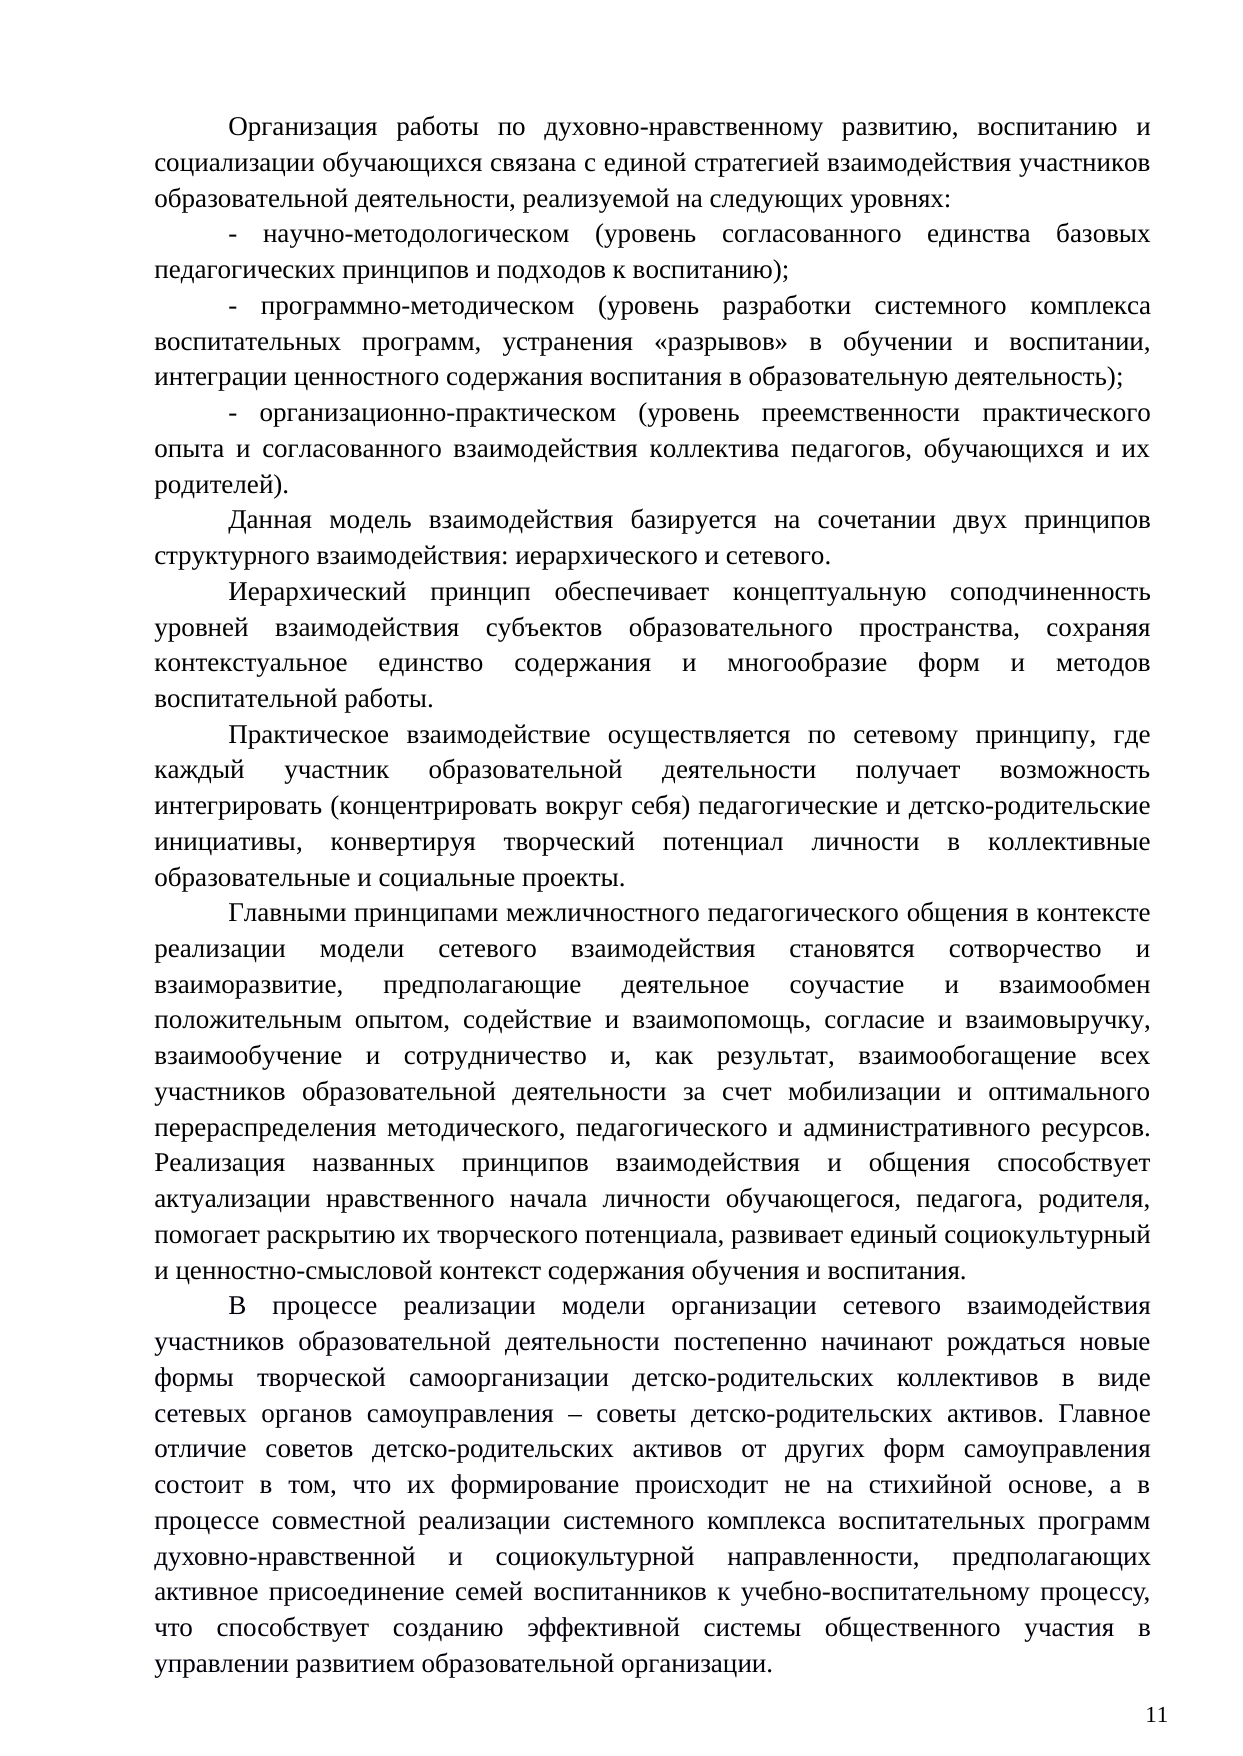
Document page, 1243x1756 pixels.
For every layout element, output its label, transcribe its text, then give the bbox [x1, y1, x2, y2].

text В процессе реализации модели организации сетевого взаимодействия участников образовательной деятельности постепенно начинают рождаться новые формы творческой самоорганизации детско-родительских коллективов в виде сетевых органов самоуправления – советы детско-родительских активов. Главное отличие советов детско-родительских активов от других форм самоуправления состоит в том, что их формирование происходит не на стихийной основе, а в процессе совместной реализации системного комплекса воспитательных программ духовно-нравственной и социокультурной направленности, предполагающих активное присоединение семей воспитанников к учебно-воспитательному процессу, что способствует созданию эффективной системы общественного участия в управлении развитием образовательной организации. [154, 1289, 1152, 1678]
text Практическое взаимодействие осуществляется по сетевому принципу, где каждый участник образовательной деятельности получает возможность интегрировать (концентрировать вокруг себя) педагогические и детско-родительские инициативы, конвертируя творческий потенциал личности в коллективные образовательные и социальные проекты. [154, 718, 1152, 892]
text - научно-методологическом (уровень согласованного единства базовых педагогических принципов и подходов к воспитанию); [154, 218, 1152, 284]
text Главными принципами межличностного педагогического общения в контексте реализации модели сетевого взаимодействия становятся сотворчество и взаиморазвитие, предполагающие деятельное соучастие и взаимообмен положительным опытом, содействие и взаимопомощь, согласие и взаимовыручку, взаимообучение и сотрудничество и, как результат, взаимообогащение всех участников образовательной деятельности за счет мобилизации и оптимального перераспределения методического, педагогического и административного ресурсов. Реализация названных принципов взаимодействия и общения способствует актуализации нравственного начала личности обучающегося, педагога, родителя, помогает раскрытию их творческого потенциала, развивает единый социокультурный и ценностно-смысловой контекст содержания обучения и воспитания. [154, 896, 1152, 1285]
text Организация работы по духовно-нравственному развитию, воспитанию и социализации обучающихся связана с единой стратегией взаимодействия участников образовательной деятельности, реализуемой на следующих уровнях: [154, 110, 1152, 213]
text - организационно-практическом (уровень преемственности практического опыта и согласованного взаимодействия коллектива педагогов, обучающихся и их родителей). [154, 396, 1152, 499]
text Иерархический принцип обеспечивает концептуальную соподчиненность уровней взаимодействия субъектов образовательного пространства, сохраняя контекстуальное единство содержания и многообразие форм и методов воспитательной работы. [154, 575, 1152, 713]
text - программно-методическом (уровень разработки системного комплекса воспитательных программ, устранения «разрывов» в обучении и воспитании, интеграции ценностного содержания воспитания в образовательную деятельность); [154, 289, 1152, 392]
text Данная модель взаимодействия базируется на сочетании двух принципов структурного взаимодействия: иерархического и сетевого. [154, 503, 1152, 570]
